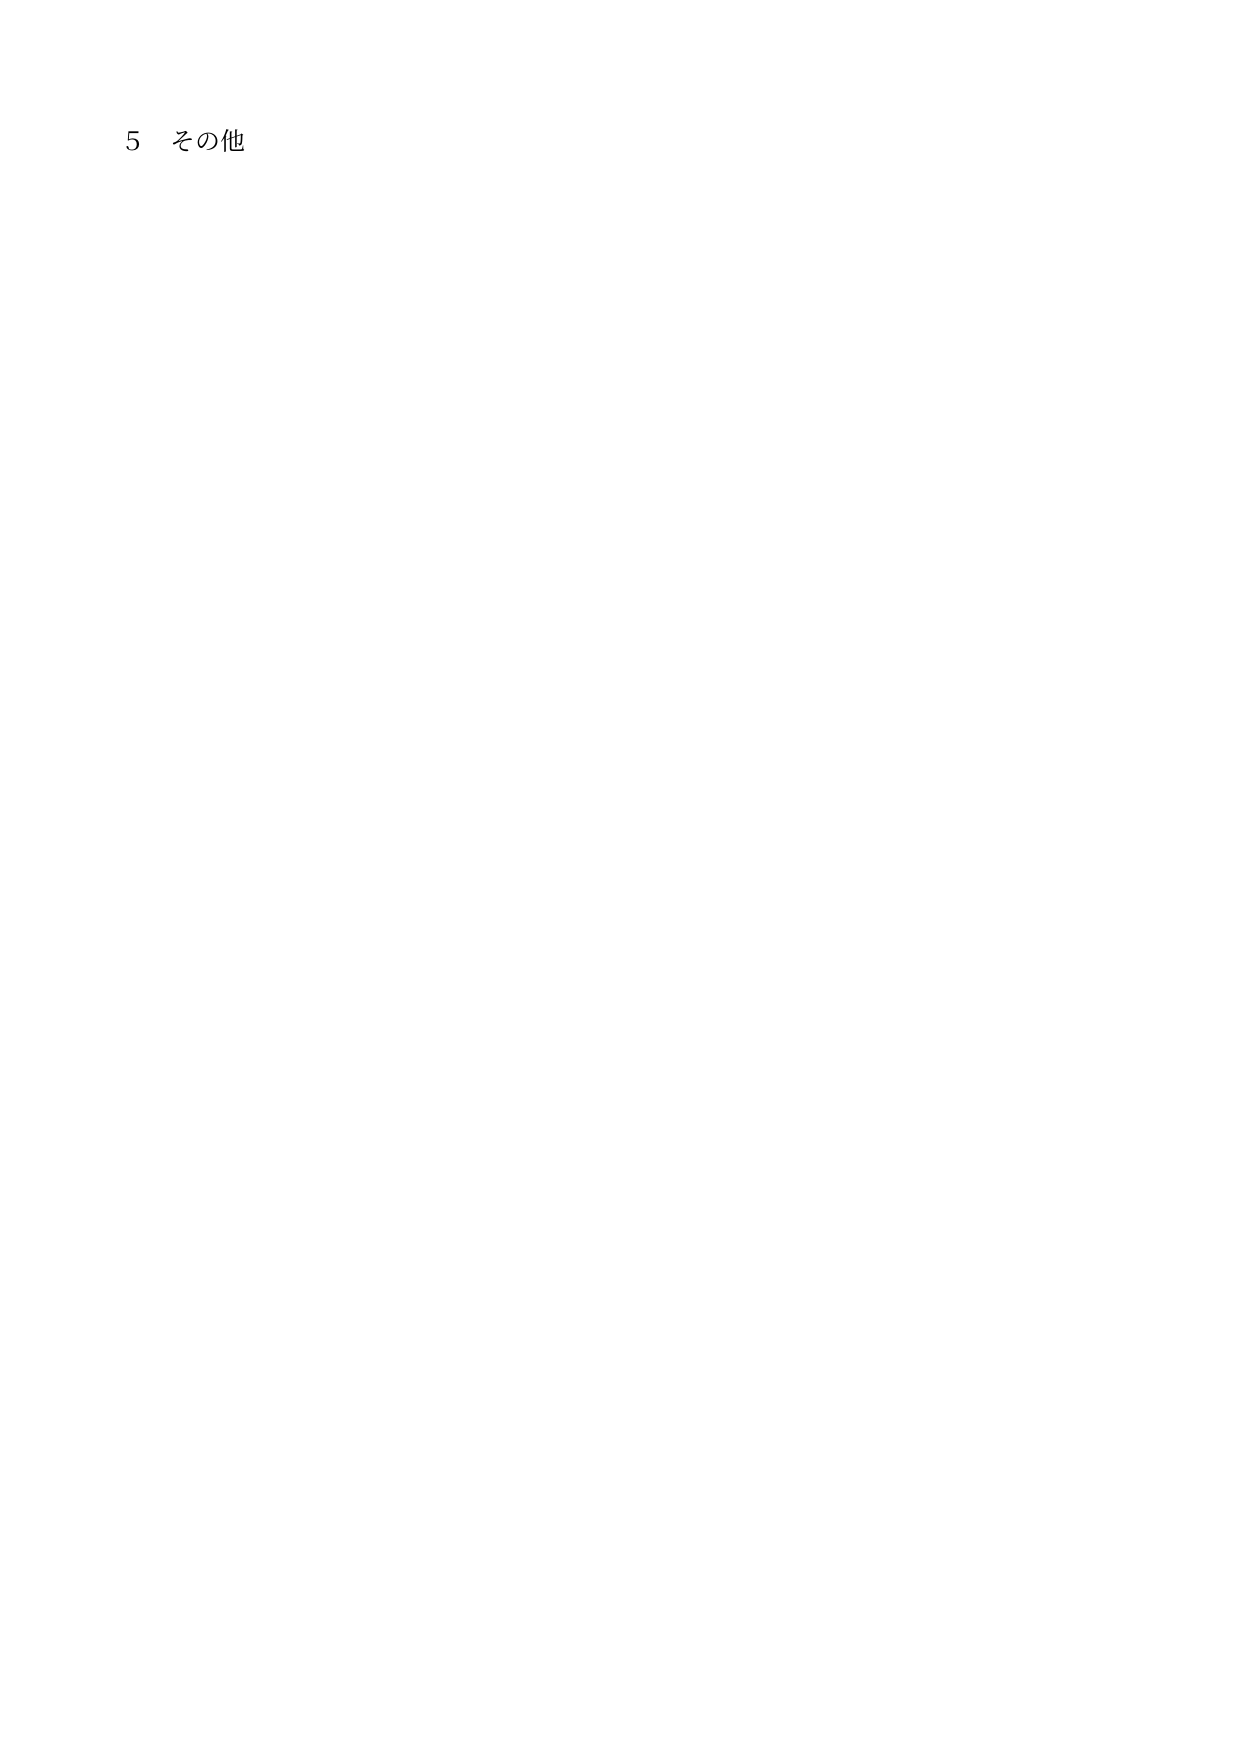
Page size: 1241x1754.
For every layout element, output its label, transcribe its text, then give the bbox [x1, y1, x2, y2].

text ５ その他 [120, 119, 1120, 161]
